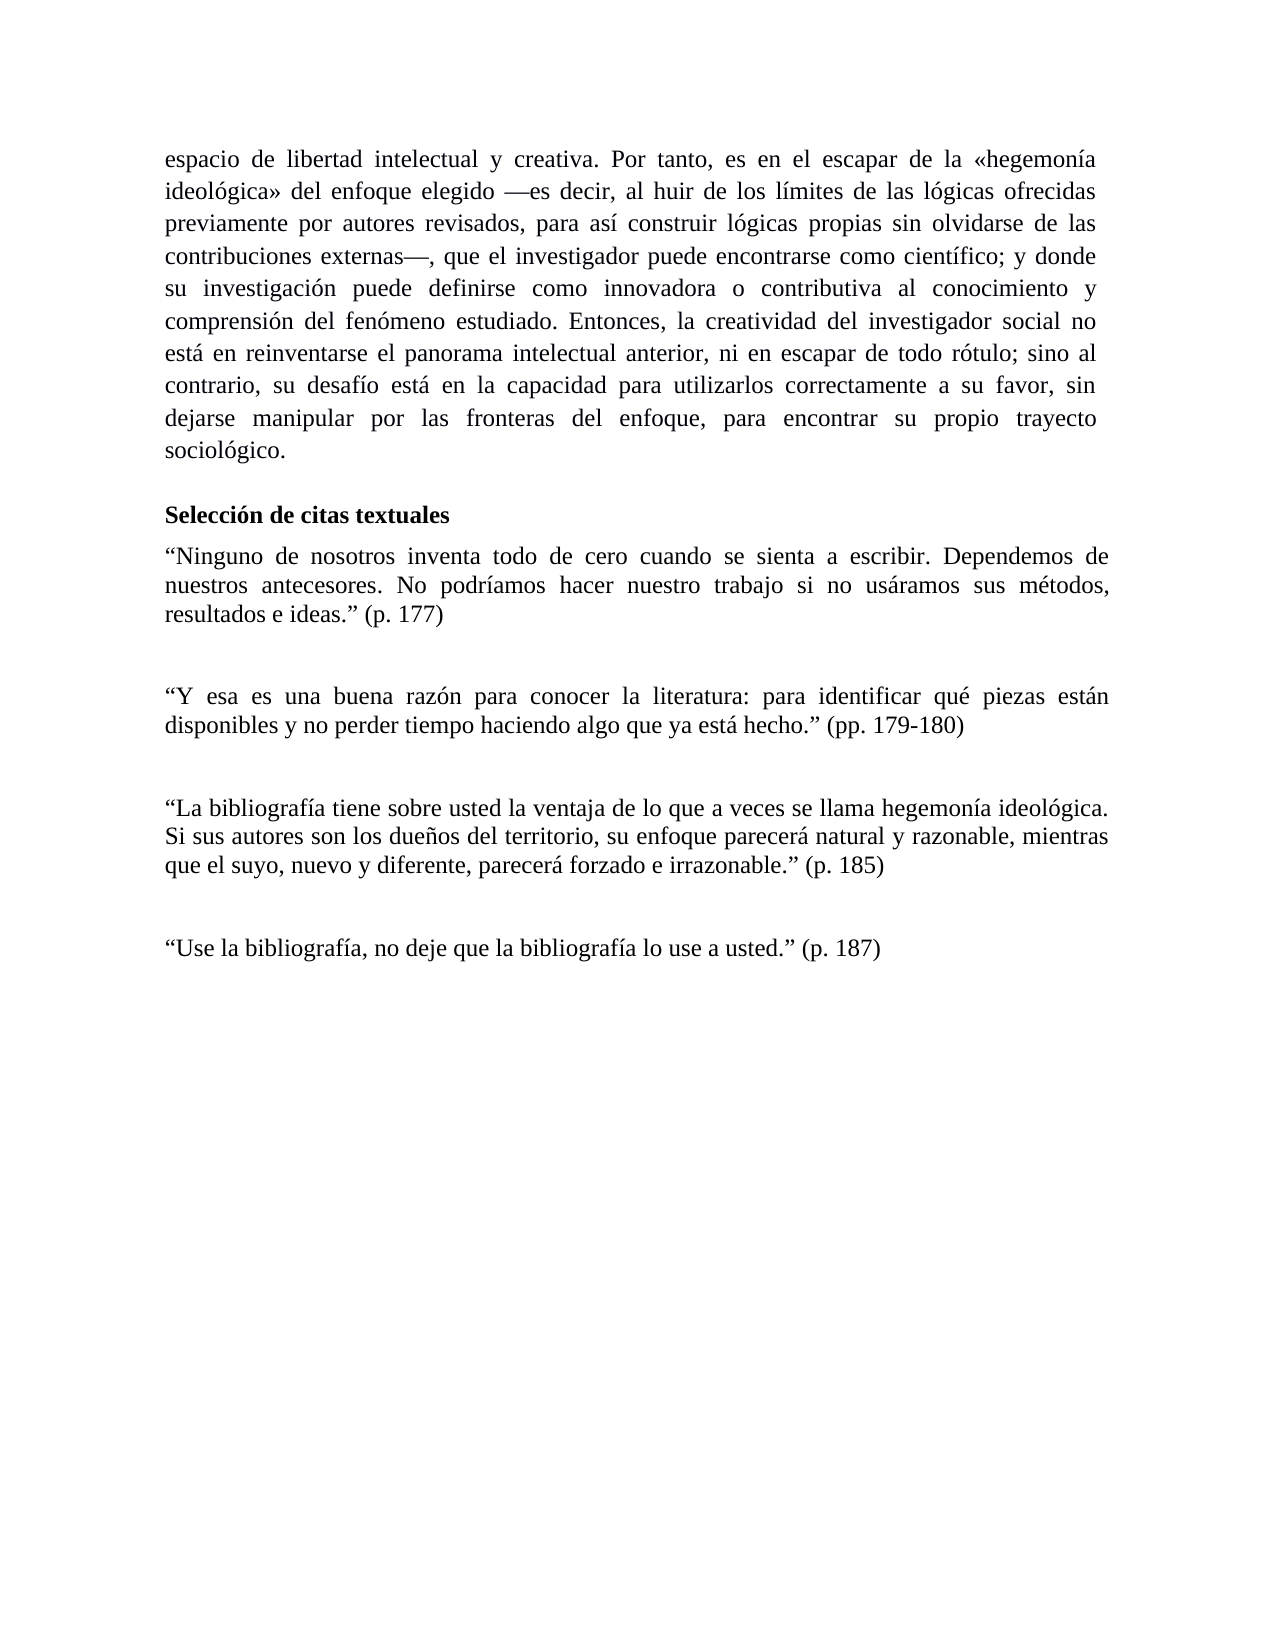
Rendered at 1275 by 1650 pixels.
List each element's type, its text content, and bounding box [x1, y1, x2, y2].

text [164, 144, 1097, 464]
text “Y esa es una buena razón para conocer la literatura: para identificar qué piezas están disponibles y no perder tiempo haciendo algo que ya está hecho.” (pp. 179-180) [164, 681, 1110, 739]
text “Use la bibliografía, no deje que la bibliografía lo use a usted.” (p. 187) [164, 933, 1110, 961]
text “La bibliografía tiene sobre usted la ventaja de lo que a veces se llama hegemonía ideológica. Si sus autores son los dueños del territorio, su enfoque parecerá natural y razonable, mientras que el suyo, nuevo y diferente, parecerá forzado e irrazonable.” (p. 185) [164, 793, 1110, 879]
text Selección de citas textuales [164, 500, 1110, 529]
text “Ninguno de nosotros inventa todo de cero cuando se sienta a escribir. Dependemos de nuestros antecesores. No podríamos hacer nuestro trabajo si no usáramos sus métodos, resultados e ideas.” (p. 177) [164, 541, 1110, 628]
